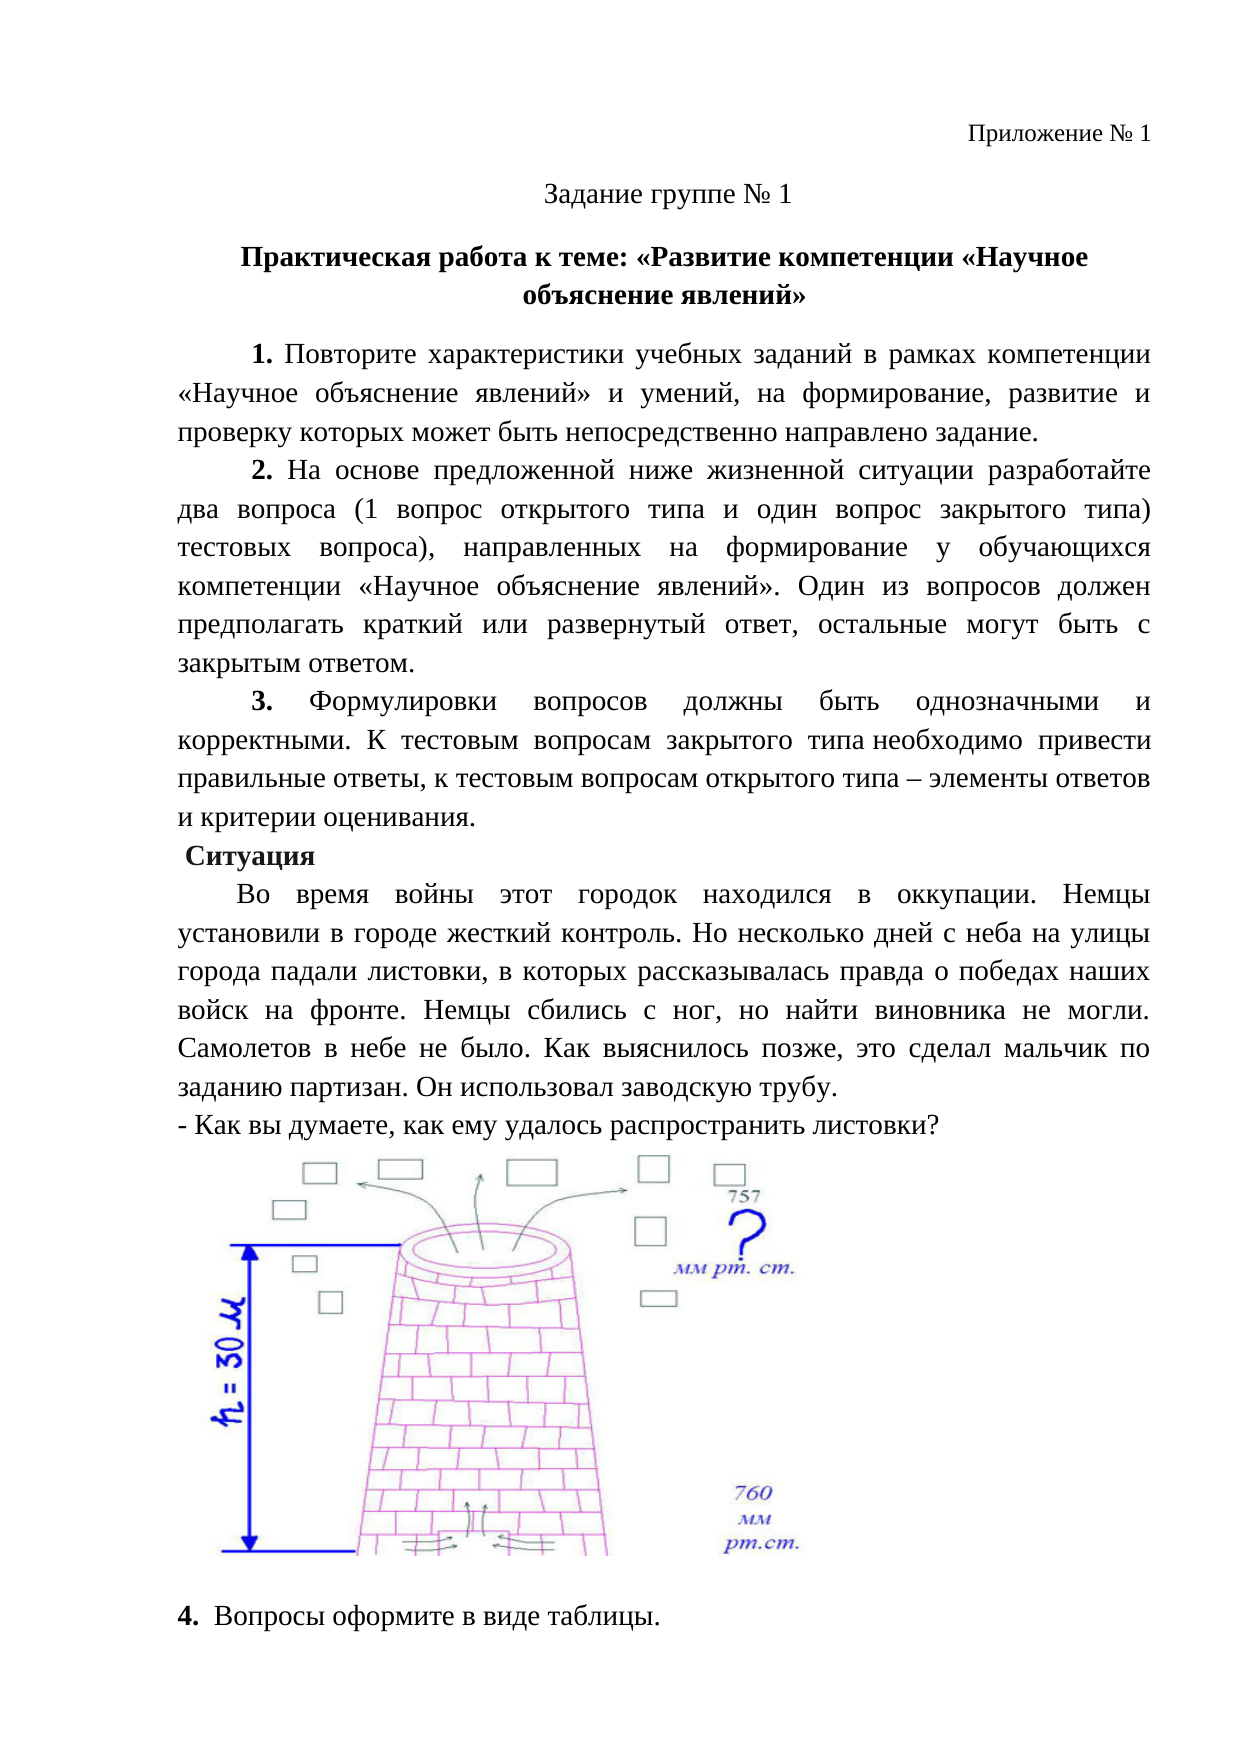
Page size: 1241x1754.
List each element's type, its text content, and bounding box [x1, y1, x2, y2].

text Задание группе № 1 [177, 176, 1152, 209]
text Приложение № 1 [177, 118, 1152, 147]
text Ситуация [177, 838, 1152, 871]
picture [177, 1146, 881, 1556]
text 4. Вопросы оформите в виде таблицы. [177, 1598, 1152, 1632]
text Во время войны этот городок находился в оккупации. Немцы установили в городе жесткий контроль. Но несколько дней с неба на улицы города падали листовки, в которых рассказывалась правда о победах наших войск на фронте. Немцы сбились с ног, но найти виновника не могли. Самолетов в небе не было. Как выяснилось позже, это сделал мальчик по заданию партизан. Он использовал заводскую трубу. [177, 876, 1152, 1102]
text 2. На основе предложенной ниже жизненной ситуации разработайте два вопроса (1 вопрос открытого типа и один вопрос закрытого типа) тестовых вопроса), направленных на формирование у обучающихся компетенции «Научное объяснение явлений». Один из вопросов должен предполагать краткий или развернутый ответ, остальные могут быть с закрытым ответом. [177, 452, 1152, 678]
text Практическая работа к теме: «Развитие компетенции «Научное объяснение явлений» [177, 239, 1152, 311]
text 1. Повторите характеристики учебных заданий в рамках компетенции «Научное объяснение явлений» и умений, на формирование, развитие и проверку которых может быть непосредственно направлено задание. [177, 337, 1152, 447]
text 3. Формулировки вопросов должны быть однозначными и корректными. К тестовым вопросам закрытого типа необходимо привести правильные ответы, к тестовым вопросам открытого типа – элементы ответов и критерии оценивания. [177, 683, 1152, 833]
text - Как вы думаете, как ему удалось распространить листовки? [177, 1107, 1152, 1141]
